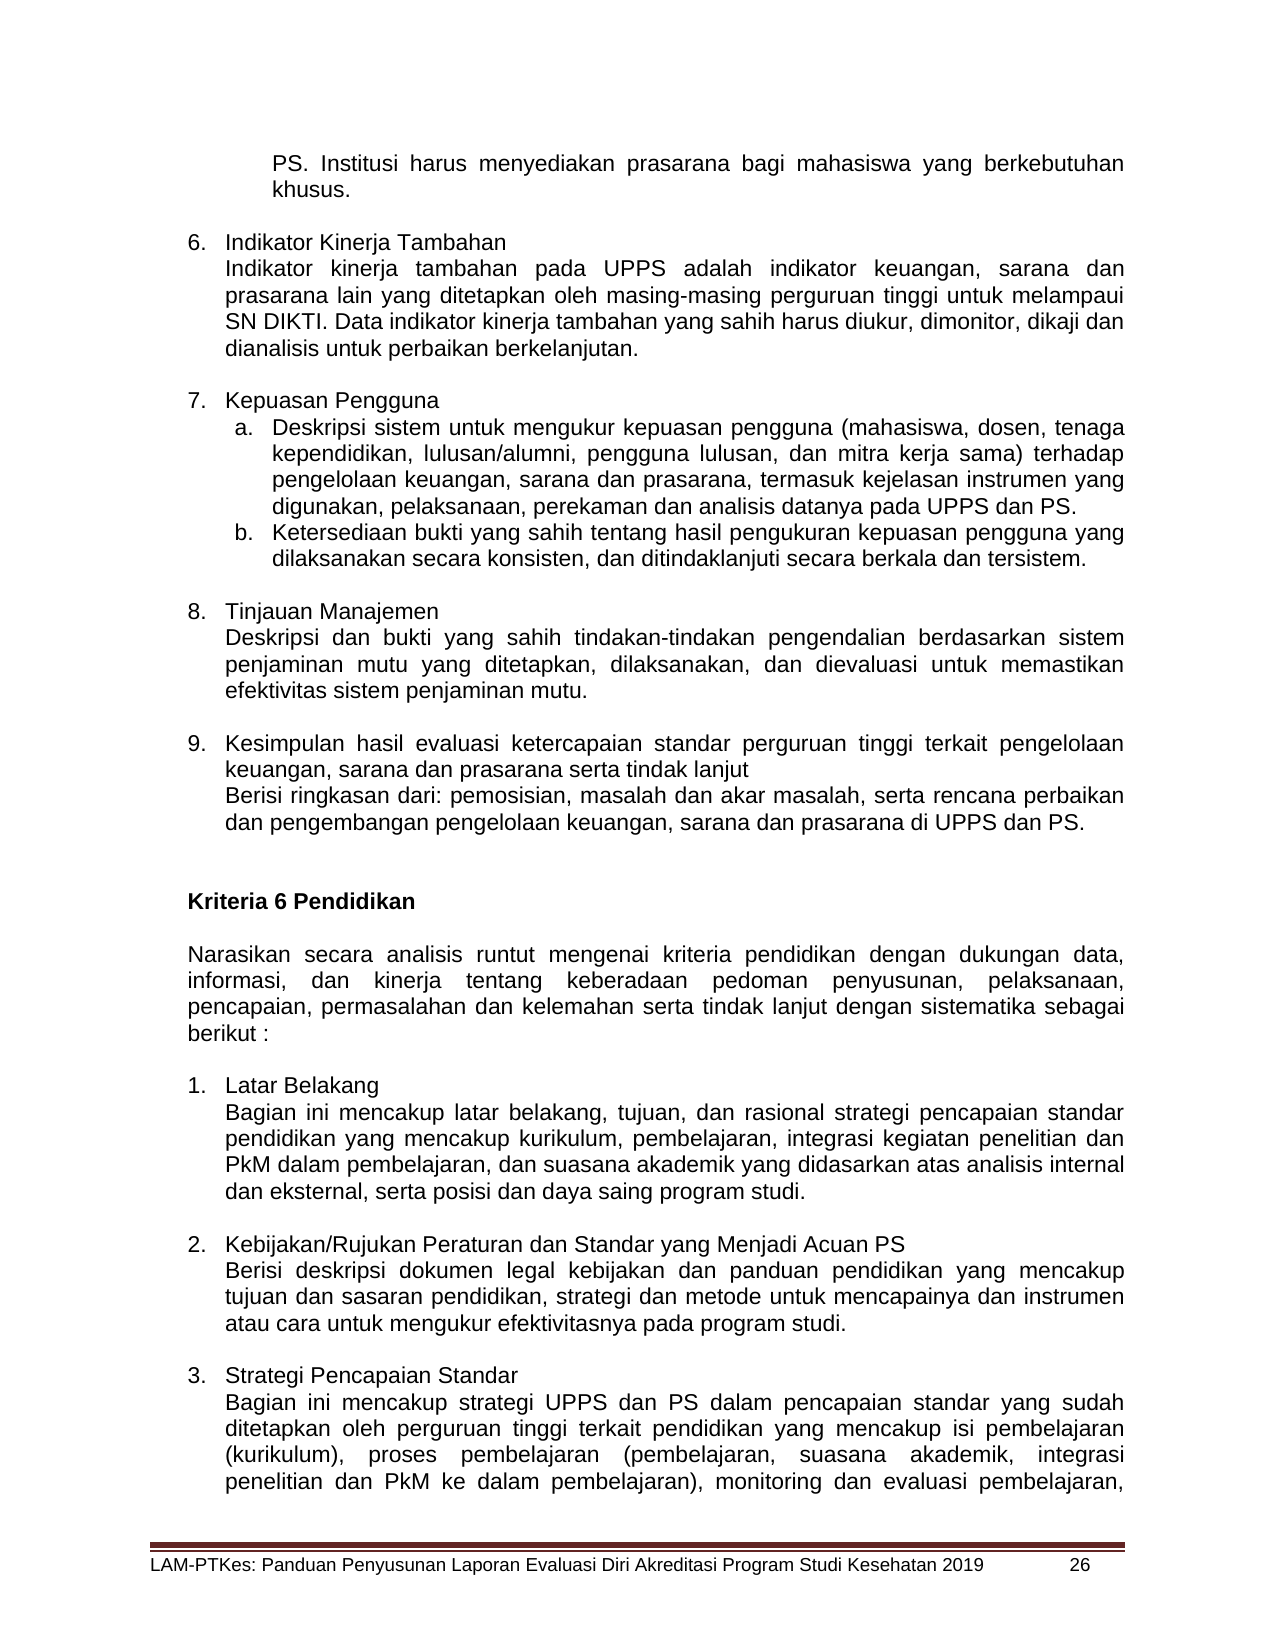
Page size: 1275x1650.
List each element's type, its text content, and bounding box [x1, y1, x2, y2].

list Indikator Kinerja Tambahan [187, 229, 1125, 255]
list Tinjauan Manajemen [187, 598, 1125, 624]
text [225, 1389, 1125, 1494]
list Kebijakan/Rujukan Peraturan dan Standar yang Menjadi Acuan PS [187, 1231, 1125, 1257]
text Narasikan secara analisis runtut mengenai kriteria pendidikan dengan dukungan data, informasi, dan kinerja tentang keberadaan pedoman penyusunan, pelaksanaan, pencapaian, permasalahan dan kelemahan serta tindak lanjut dengan sistematika sebagai berikut : [187, 941, 1125, 1046]
list Ketersediaan bukti yang sahih tentang hasil pengukuran kepuasan pengguna yang dilaksanakan secara konsisten, dan ditindaklanjuti secara berkala dan tersistem. [234, 519, 1125, 572]
text Deskripsi dan bukti yang sahih tindakan-tindakan pengendalian berdasarkan sistem penjaminan mutu yang ditetapkan, dilaksanakan, dan dievaluasi untuk memastikan efektivitas sistem penjaminan mutu. [225, 624, 1125, 703]
list Strategi Pencapaian Standar [187, 1362, 1125, 1389]
text Bagian ini mencakup latar belakang, tujuan, dan rasional strategi pencapaian standar pendidikan yang mencakup kurikulum, pembelajaran, integrasi kegiatan penelitian dan PkM dalam pembelajaran, dan suasana akademik yang didasarkan atas analisis internal dan eksternal, serta posisi dan daya saing program studi. [225, 1099, 1125, 1204]
list Latar Belakang [187, 1072, 1125, 1099]
subtitle Kriteria 6 Pendidikan [187, 888, 1125, 914]
text Indikator kinerja tambahan pada UPPS adalah indikator keuangan, sarana dan prasarana lain yang ditetapkan oleh masing-masing perguruan tinggi untuk melampaui SN DIKTI. Data indikator kinerja tambahan yang sahih harus diukur, dimonitor, dikaji dan dianalisis untuk perbaikan berkelanjutan. [225, 255, 1125, 361]
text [272, 150, 1125, 203]
text Berisi deskripsi dokumen legal kebijakan dan panduan pendidikan yang mencakup tujuan dan sasaran pendidikan, strategi dan metode untuk mencapainya dan instrumen atau cara untuk mengukur efektivitasnya pada program studi. [225, 1257, 1125, 1336]
list Deskripsi sistem untuk mengukur kepuasan pengguna (mahasiswa, dosen, tenaga kependidikan, lulusan/alumni, pengguna lulusan, dan mitra kerja sama) terhadap pengelolaan keuangan, sarana dan prasarana, termasuk kejelasan instrumen yang digunakan, pelaksanaan, perekaman dan analisis datanya pada UPPS dan PS. [234, 413, 1125, 519]
list Kesimpulan hasil evaluasi ketercapaian standar perguruan tinggi terkait pengelolaan keuangan, sarana dan prasarana serta tindak lanjut [187, 730, 1125, 782]
text Berisi ringkasan dari: pemosisian, masalah dan akar masalah, serta rencana perbaikan dan pengembangan pengelolaan keuangan, sarana dan prasarana di UPPS dan PS. [225, 782, 1125, 835]
list Kepuasan Pengguna [187, 387, 1125, 413]
